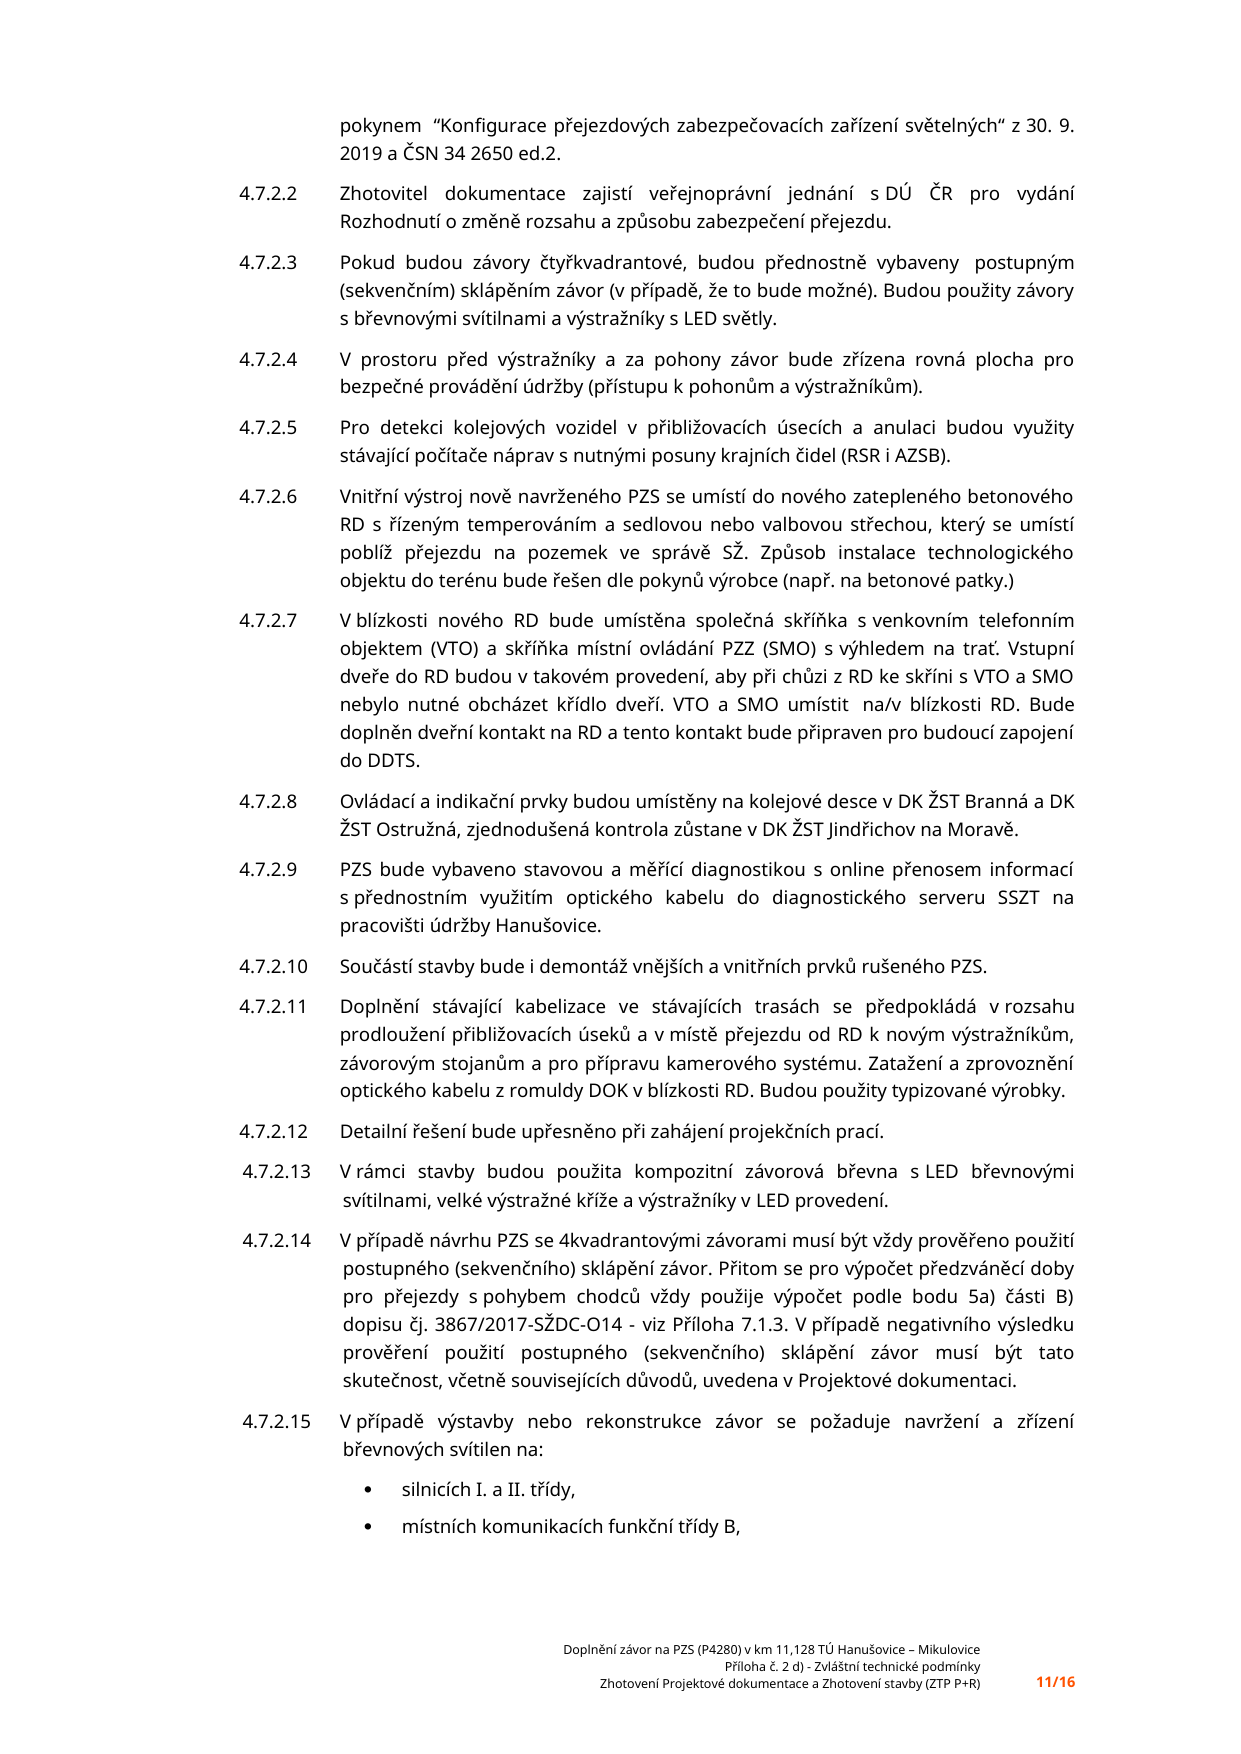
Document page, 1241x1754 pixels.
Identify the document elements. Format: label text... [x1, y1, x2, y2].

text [239, 112, 1075, 166]
text V blízkosti nového RD bude umístěna společná skříňka s venkovním telefonním objektem (VTO) a skříňka místní ovládání PZZ (SMO) s výhledem na trať. Vstupní dveře do RD budou v takovém provedení, aby při chůzi z RD ke skříni s VTO a SMO nebylo nutné obcházet křídlo dveří. VTO a SMO umístit na/v blízkosti RD. Bude doplněn dveřní kontakt na RD a tento kontakt bude připraven pro budoucí zapojení do DDTS. [239, 607, 1075, 773]
text Doplnění stávající kabelizace ve stávajících trasách se předpokládá v rozsahu prodloužení přibližovacích úseků a v místě přejezdu od RD k novým výstražníkům, závorovým stojanům a pro přípravu kamerového systému. Zatažení a zprovoznění optického kabelu z romuldy DOK v blízkosti RD. Budou použity typizované výrobky. [239, 994, 1075, 1103]
list místních komunikacích funkční třídy B, [364, 1513, 1075, 1538]
text PZS bude vybaveno stavovou a měřící diagnostikou s online přenosem informací s přednostním využitím optického kabelu do diagnostického serveru SSZT na pracovišti údržby Hanušovice. [239, 857, 1075, 938]
text V prostoru před výstražníky a za pohony závor bude zřízena rovná plocha pro bezpečné provádění údržby (přístupu k pohonům a výstražníkům). [239, 346, 1075, 399]
text Vnitřní výstroj nově navrženého PZS se umístí do nového zatepleného betonového RD s řízeným temperováním a sedlovou nebo valbovou střechou, který se umístí poblíž přejezdu na pozemek ve správě SŽ. Způsob instalace technologického objektu do terénu bude řešen dle pokynů výrobce (např. na betonové patky.) [239, 483, 1075, 592]
text Detailní řešení bude upřesněno při zahájení projekčních prací. [239, 1118, 1075, 1144]
text Ovládací a indikační prvky budou umístěny na kolejové desce v DK ŽST Branná a DK ŽST Ostružná, zjednodušená kontrola zůstane v DK ŽST Jindřichov na Moravě. [239, 788, 1075, 842]
list V rámci stavby budou použita kompozitní závorová břevna s LED břevnovými svítilnami, velké výstražné kříže a výstražníky v LED provedení. [242, 1159, 1075, 1212]
text Součástí stavby bude i demontáž vnějších a vnitřních prvků rušeného PZS. [239, 953, 1075, 979]
text Zhotovitel dokumentace zajistí veřejnoprávní jednání s DÚ ČR pro vydání Rozhodnutí o změně rozsahu a způsobu zabezpečení přejezdu. [239, 181, 1075, 234]
list V případě výstavby nebo rekonstrukce závor se požaduje navržení a zřízení břevnových svítilen na: [242, 1408, 1075, 1462]
text Pokud budou závory čtyřkvadrantové, budou přednostně vybaveny postupným (sekvenčním) sklápěním závor (v případě, že to bude možné). Budou použity závory s břevnovými svítilnami a výstražníky s LED světly. [239, 249, 1075, 331]
text Pro detekci kolejových vozidel v přibližovacích úsecích a anulaci budou využity stávající počítače náprav s nutnými posuny krajních čidel (RSR i AZSB). [239, 414, 1075, 468]
list V případě návrhu PZS se 4kvadrantovými závorami musí být vždy prověřeno použití postupného (sekvenčního) sklápění závor. Přitom se pro výpočet předzváněcí doby pro přejezdy s pohybem chodců vždy použije výpočet podle bodu 5a) části B) dopisu čj. 3867/2017-SŽDC-O14 - viz Příloha 8.1.3. V případě negativního výsledku prověření použití postupného (sekvenčního) sklápění závor musí být tato skutečnost, včetně souvisejících důvodů, uvedena v Projektové dokumentaci. [242, 1227, 1075, 1393]
list silnicích I. a II. třídy, [364, 1477, 1075, 1502]
